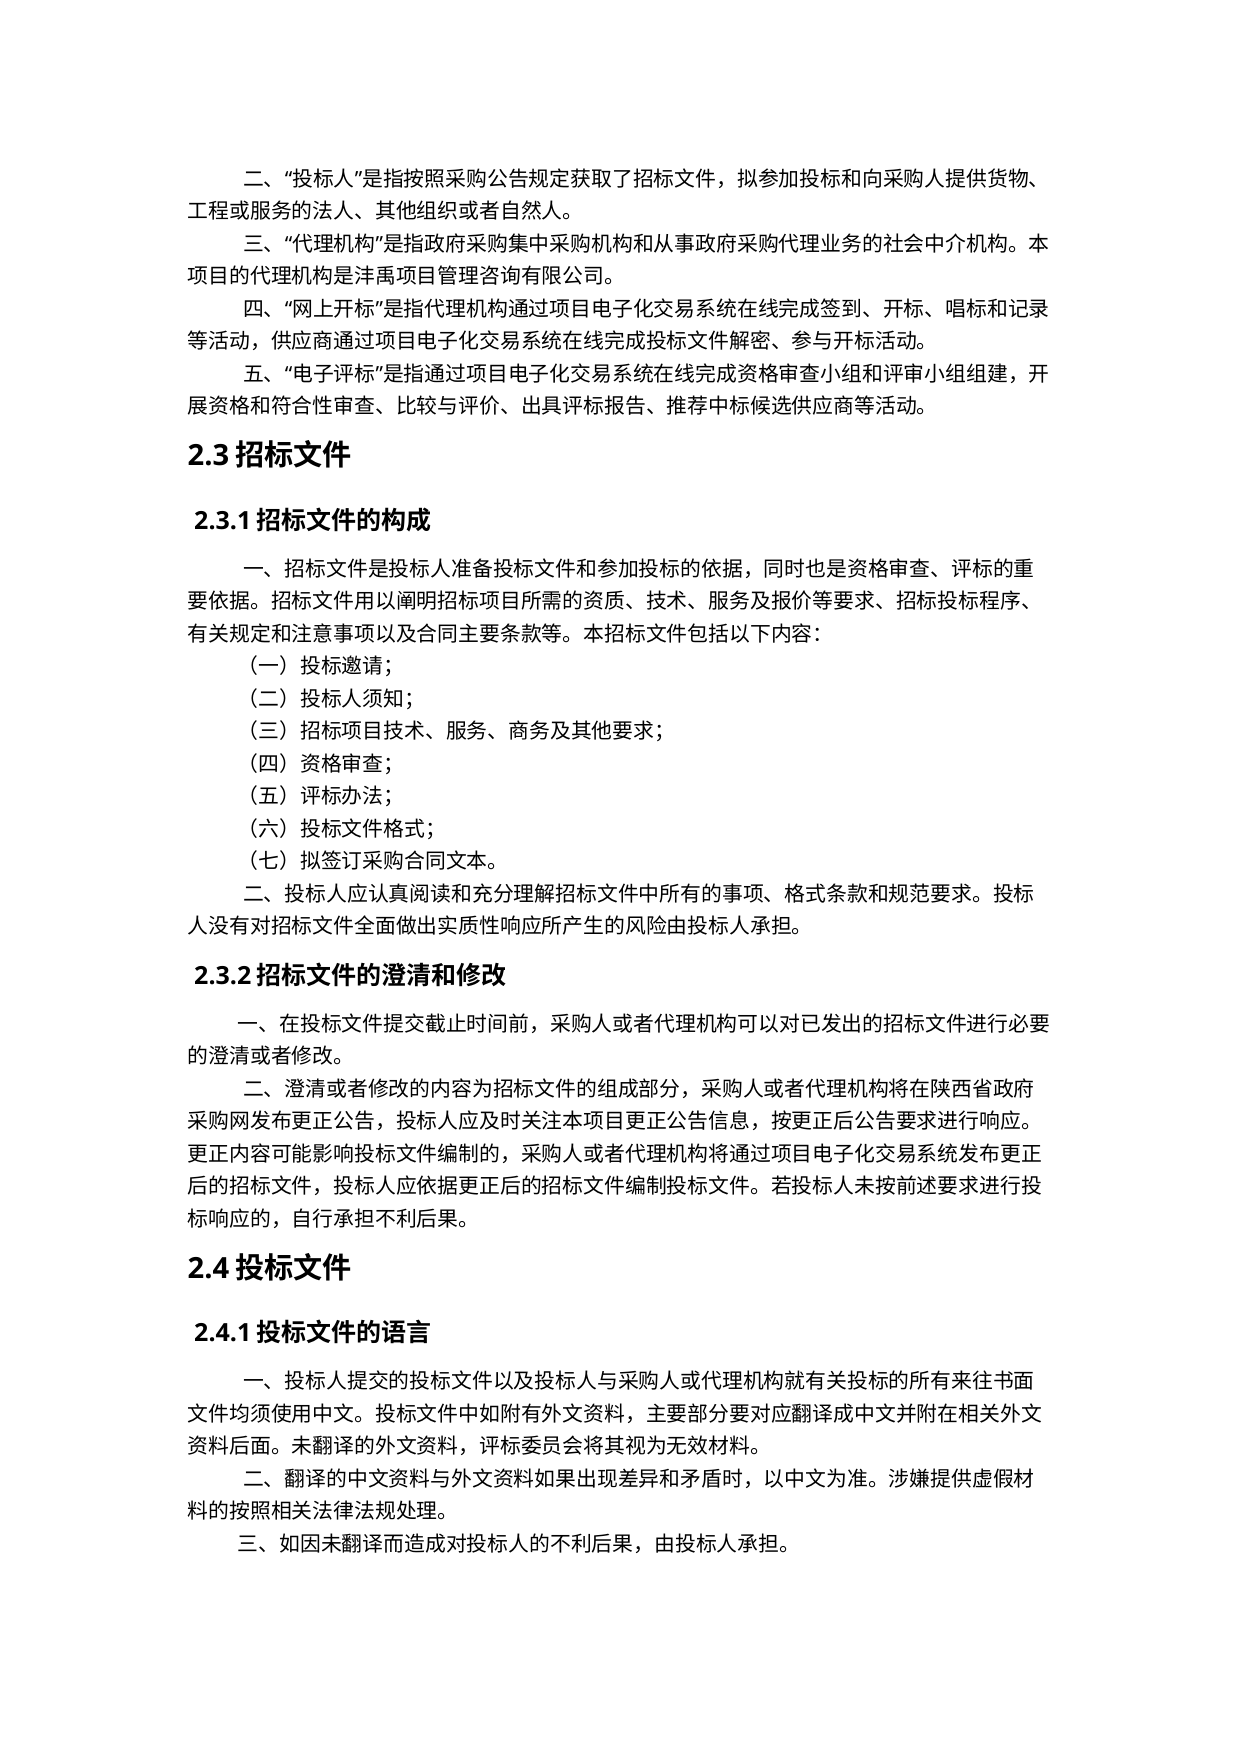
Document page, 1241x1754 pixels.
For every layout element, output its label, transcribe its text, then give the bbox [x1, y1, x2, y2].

text 三、如因未翻译而造成对投标人的不利后果，由投标人承担。 [187, 1527, 1053, 1559]
text 二、澄清或者修改的内容为招标文件的组成部分，采购人或者代理机构将在陕西省政府采购网发布更正公告，投标人应及时关注本项目更正公告信息，按更正后公告要求进行响应。更正内容可能影响投标文件编制的，采购人或者代理机构将通过项目电子化交易系统发布更正后的招标文件，投标人应依据更正后的招标文件编制投标文件。若投标人未按前述要求进行投标响应的，自行承担不利后果。 [187, 1072, 1053, 1234]
text （二）投标人须知； [187, 682, 1053, 714]
text 2.3.2招标文件的澄清和修改 [187, 942, 1053, 1007]
text 二、投标人应认真阅读和充分理解招标文件中所有的事项、格式条款和规范要求。投标人没有对招标文件全面做出实质性响应所产生的风险由投标人承担。 [187, 877, 1053, 942]
text 一、在投标文件提交截止时间前，采购人或者代理机构可以对已发出的招标文件进行必要的澄清或者修改。 [187, 1007, 1053, 1072]
text （六）投标文件格式； [187, 812, 1053, 844]
text （三）招标项目技术、服务、商务及其他要求； [187, 714, 1053, 747]
text 三、“代理机构”是指政府采购集中采购机构和从事政府采购代理业务的社会中介机构。本项目的代理机构是沣禹项目管理咨询有限公司。 [187, 227, 1053, 292]
text （四）资格审查； [187, 747, 1053, 779]
text 2.3.1招标文件的构成 [187, 487, 1053, 552]
text 2.4投标文件 [187, 1234, 1053, 1299]
text （一）投标邀请； [187, 649, 1053, 682]
text （五）评标办法； [187, 779, 1053, 812]
text 2.4.1投标文件的语言 [187, 1299, 1053, 1364]
text 四、“网上开标”是指代理机构通过项目电子化交易系统在线完成签到、开标、唱标和记录等活动，供应商通过项目电子化交易系统在线完成投标文件解密、参与开标活动。 [187, 292, 1053, 357]
text （七）拟签订采购合同文本。 [187, 844, 1053, 877]
text 一、投标人提交的投标文件以及投标人与采购人或代理机构就有关投标的所有来往书面文件均须使用中文。投标文件中如附有外文资料，主要部分要对应翻译成中文并附在相关外文资料后面。未翻译的外文资料，评标委员会将其视为无效材料。 [187, 1364, 1053, 1462]
text 2.3招标文件 [187, 422, 1053, 487]
text 五、“电子评标”是指通过项目电子化交易系统在线完成资格审查小组和评审小组组建，开展资格和符合性审查、比较与评价、出具评标报告、推荐中标候选供应商等活动。 [187, 357, 1053, 422]
text 一、招标文件是投标人准备投标文件和参加投标的依据，同时也是资格审查、评标的重要依据。招标文件用以阐明招标项目所需的资质、技术、服务及报价等要求、招标投标程序、有关规定和注意事项以及合同主要条款等。本招标文件包括以下内容： [187, 552, 1053, 649]
text 二、“投标人”是指按照采购公告规定获取了招标文件，拟参加投标和向采购人提供货物、工程或服务的法人、其他组织或者自然人。 [187, 162, 1053, 227]
text 二、翻译的中文资料与外文资料如果出现差异和矛盾时，以中文为准。涉嫌提供虚假材料的按照相关法律法规处理。 [187, 1462, 1053, 1527]
